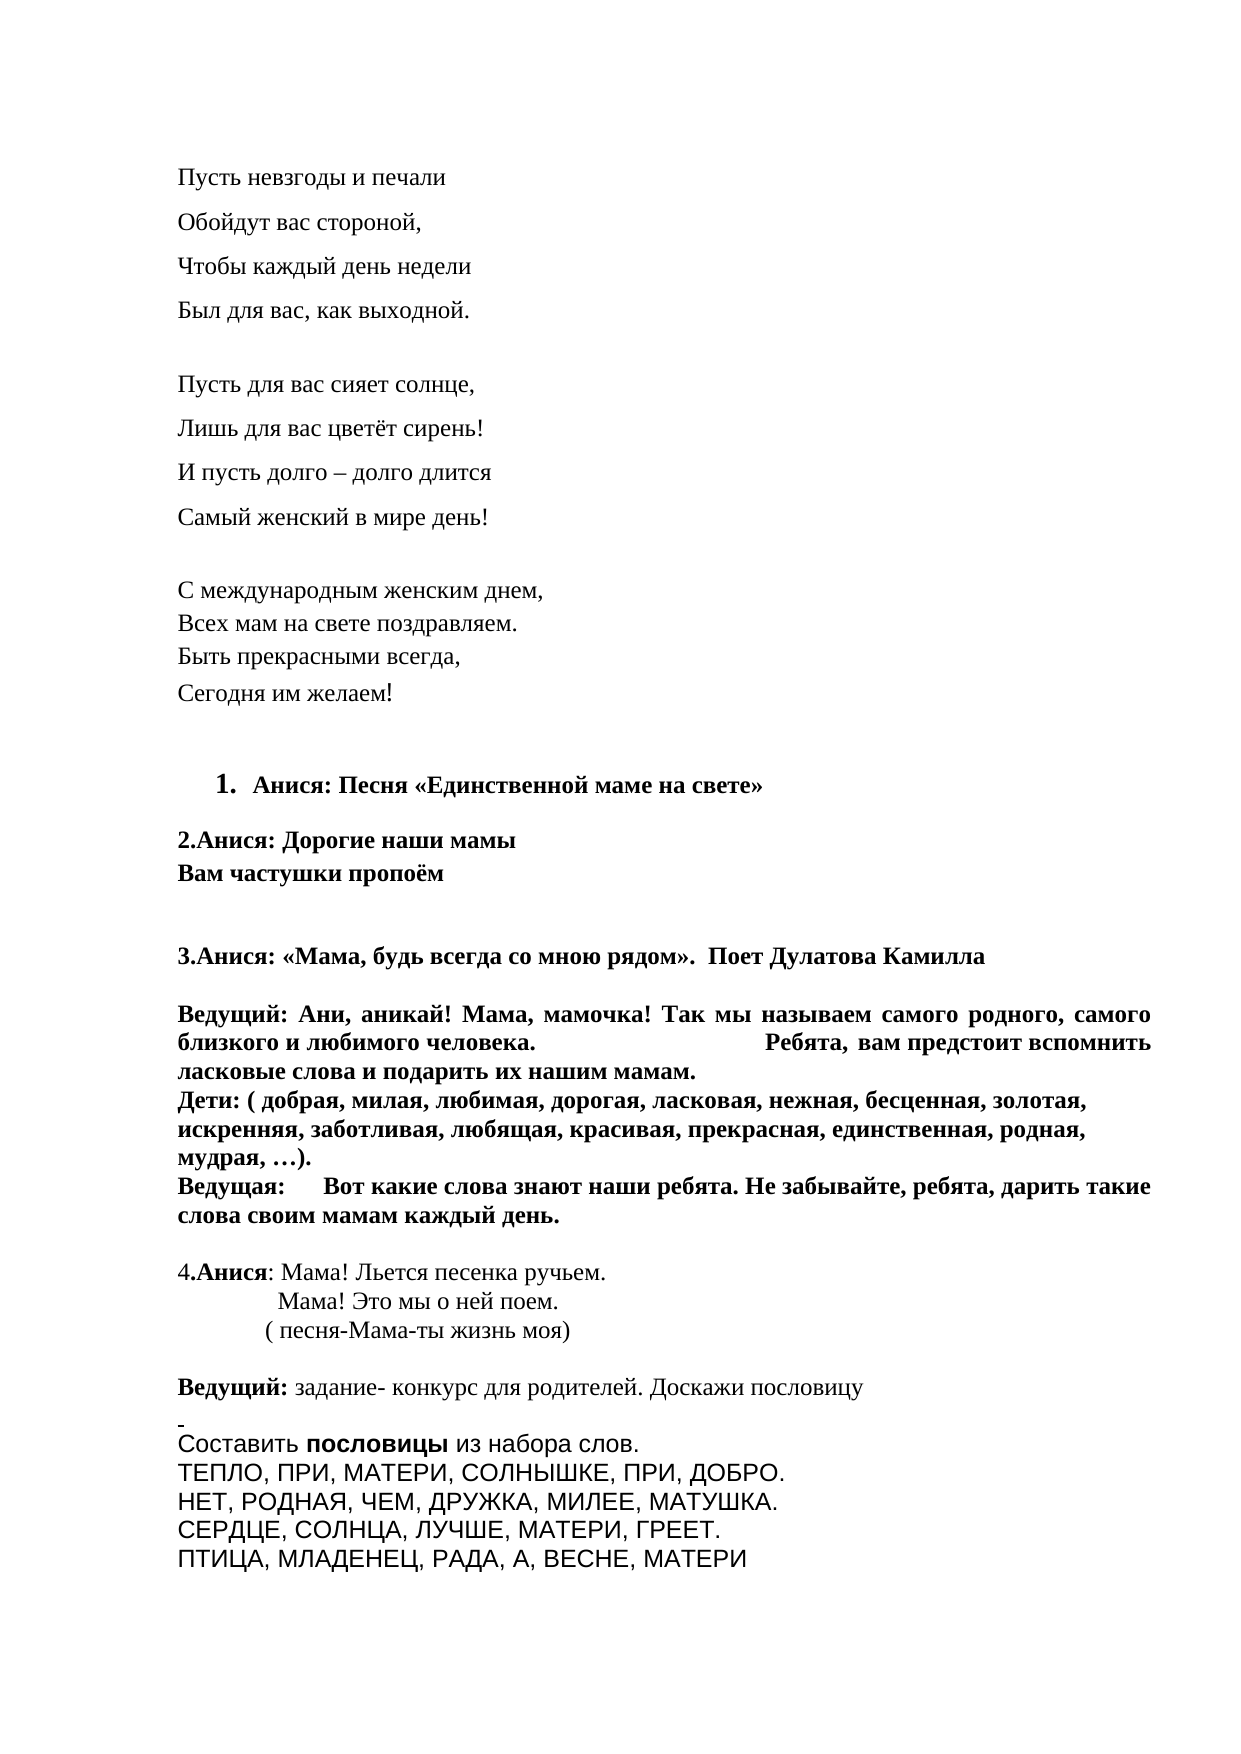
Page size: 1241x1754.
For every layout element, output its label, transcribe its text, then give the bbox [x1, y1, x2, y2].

text Обойдут вас стороной, [177, 207, 1152, 236]
text Лишь для вас цветёт сирень! [177, 413, 1152, 442]
text НЕТ, РОДНАЯ, ЧЕМ, ДРУЖКА, МИЛЕЕ, МАТУШКА. [177, 1487, 1152, 1515]
text Дети: ( добрая, милая, любимая, дорогая, ласковая, нежная, бесценная, золотая, искренняя, заботливая, любящая, красивая, прекрасная, единственная, родная, мудрая, …). [177, 1085, 1152, 1171]
text Чтобы каждый день недели [177, 251, 1152, 280]
text ПТИЦА, МЛАДЕНЕЦ, РАДА, А, ВЕСНЕ, МАТЕРИ [177, 1544, 1152, 1573]
list Анися: Песня «Единственной маме на свете» [215, 766, 1152, 800]
text ТЕПЛО, ПРИ, МАТЕРИ, СОЛНЫШКЕ, ПРИ, ДОБРО. [177, 1458, 1152, 1487]
text Был для вас, как выходной. [177, 296, 1152, 324]
text Пусть для вас сияет солнце, [177, 369, 1152, 397]
text 2.Анися: Дорогие наши мамы Вам частушки пропоём [177, 826, 1152, 887]
text И пусть долго – долго длится [177, 457, 1152, 486]
text Ведущий: задание- конкурс для родителей. Доскажи пословицу [177, 1372, 1152, 1400]
text Мама! Это мы о ней поем. [177, 1286, 1152, 1315]
text Пусть невзгоды и печали [177, 162, 1152, 191]
text СЕРДЦЕ, СОЛНЦА, ЛУЧШЕ, МАТЕРИ, ГРЕЕТ. [177, 1515, 1152, 1544]
text С международным женским днем, Всех мам на свете поздравляем. Быть прекрасными всегда, Сегодня им желаем! [177, 575, 1152, 741]
text Ведущая: Вот какие слова знают наши ребята. Не забывайте, ребята, дарить такие слова своим мамам каждый день. [177, 1171, 1152, 1229]
text 3.Анися: «Мама, будь всегда со мною рядом». Поет Дулатова Камилла [177, 941, 1152, 970]
text ( песня-Мама-ты жизнь моя) [177, 1315, 1152, 1344]
text 4.Анися: Мама! Льется песенка ручьем. [177, 1257, 1152, 1286]
text Самый женский в мире день! [177, 502, 1152, 531]
text Ведущий: Ани, аникай! Мама, мамочка! Так мы называем самого родного, самого близкого и любимого человека. Ребята, вам предстоит вспомнить ласковые слова и подарить их нашим мамам. [177, 999, 1152, 1085]
text Составить пословицы из набора слов. [177, 1429, 1152, 1458]
